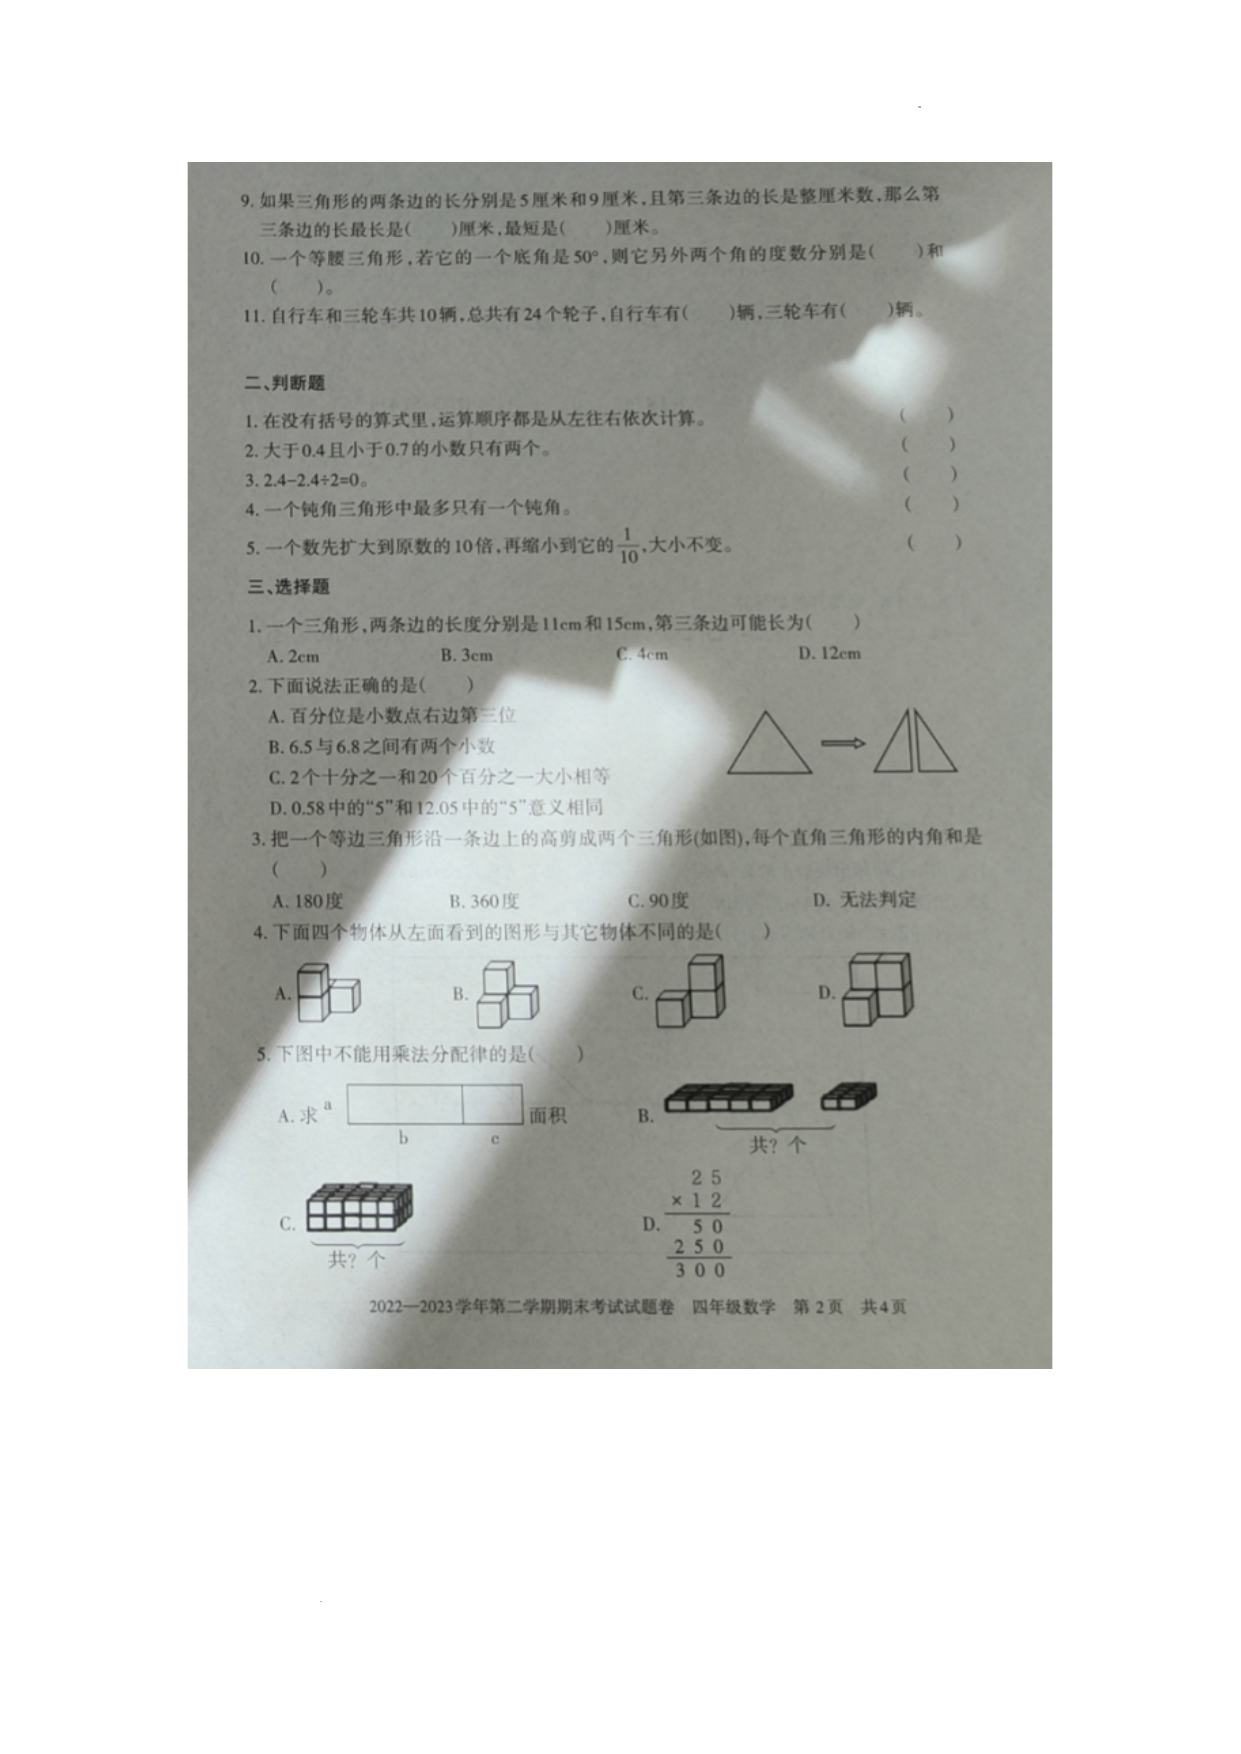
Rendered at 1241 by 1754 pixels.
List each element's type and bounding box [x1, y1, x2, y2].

picture [187, 162, 1053, 1369]
